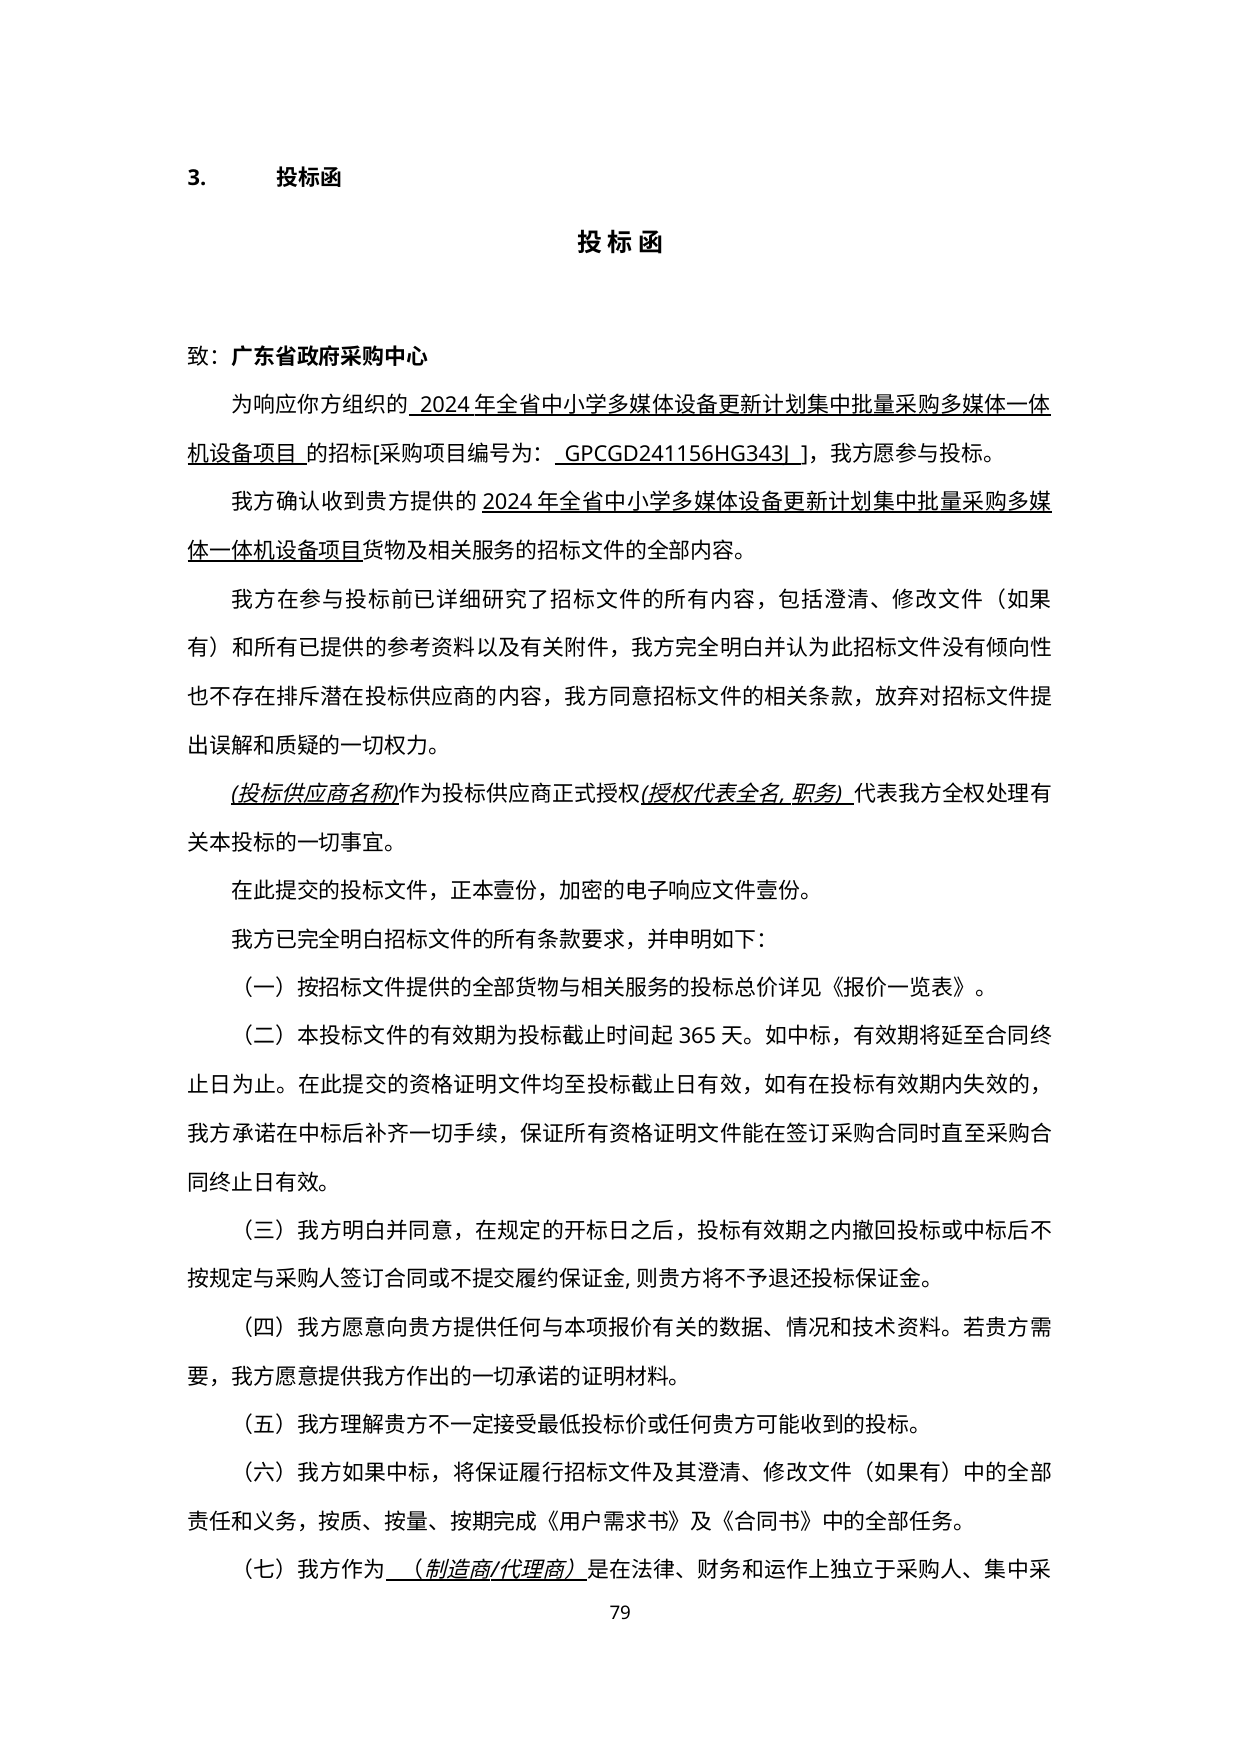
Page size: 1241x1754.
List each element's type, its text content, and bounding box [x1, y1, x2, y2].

text （二）本投标文件的有效期为投标截止时间起365天。如中标，有效期将延至合同终止日为止。在此提交的资格证明文件均至投标截止日有效，如有在投标有效期内失效的，我方承诺在中标后补齐一切手续，保证所有资格证明文件能在签订采购合同时直至采购合同终止日有效。 [187, 1018, 1053, 1197]
text 投 标 函 [187, 208, 1053, 273]
text （三）我方明白并同意，在规定的开标日之后，投标有效期之内撤回投标或中标后不按规定与采购人签订合同或不提交履约保证金, 则贵方将不予退还投标保证金。 [187, 1212, 1053, 1294]
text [187, 1552, 1053, 1584]
text （六）我方如果中标，将保证履行招标文件及其澄清、修改文件（如果有）中的全部责任和义务，按质、按量、按期完成《用户需求书》及《合同书》中的全部任务。 [187, 1455, 1053, 1536]
text （四）我方愿意向贵方提供任何与本项报价有关的数据、情况和技术资料。若贵方需要，我方愿意提供我方作出的一切承诺的证明材料。 [187, 1309, 1053, 1391]
text 为响应你方组织的 2024年全省中小学多媒体设备更新计划集中批量采购多媒体一体机设备项目 的招标[采购项目编号为： GPCGD241156HG343J ]，我方愿参与投标。 [187, 387, 1053, 468]
text 我方在参与投标前已详细研究了招标文件的所有内容，包括澄清、修改文件（如果有）和所有已提供的参考资料以及有关附件，我方完全明白并认为此招标文件没有倾向性，也不存在排斥潜在投标供应商的内容，我方同意招标文件的相关条款，放弃对招标文件提出误解和质疑的一切权力。 [187, 581, 1053, 760]
text 致：广东省政府采购中心 [187, 339, 1053, 371]
text 我方确认收到贵方提供的2024年全省中小学多媒体设备更新计划集中批量采购多媒体一体机设备项目货物及相关服务的招标文件的全部内容。 [187, 484, 1053, 565]
text (投标供应商名称)作为投标供应商正式授权(授权代表全名, 职务) 代表我方全权处理有关本投标的一切事宜。 [187, 776, 1053, 857]
text 我方已完全明白招标文件的所有条款要求，并申明如下： [187, 921, 1053, 954]
text （五）我方理解贵方不一定接受最低投标价或任何贵方可能收到的投标。 [187, 1407, 1053, 1439]
text （一）按招标文件提供的全部货物与相关服务的投标总价详见《报价一览表》。 [187, 969, 1053, 1002]
subtitle 3. 投标函 [187, 160, 1053, 192]
text 在此提交的投标文件，正本壹份，加密的电子响应文件壹份。 [187, 873, 1053, 905]
